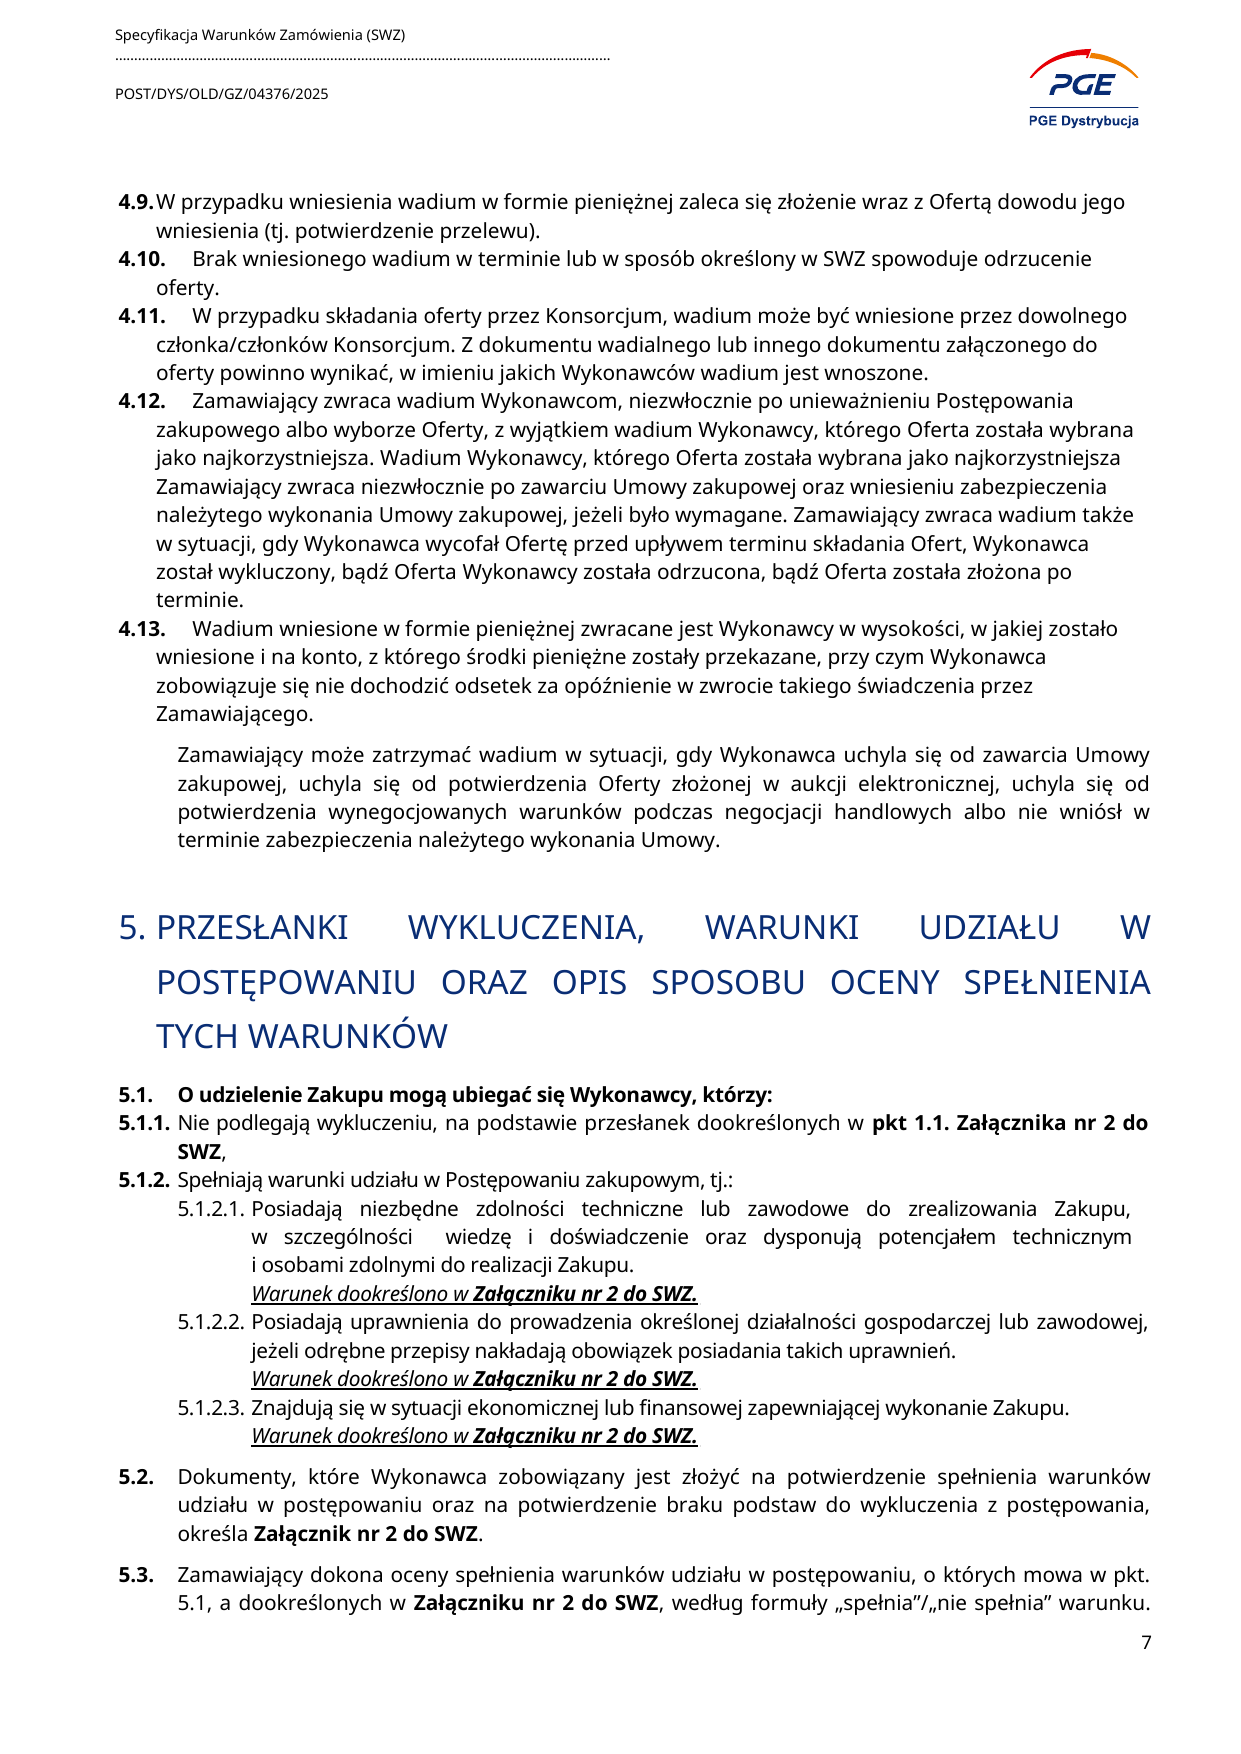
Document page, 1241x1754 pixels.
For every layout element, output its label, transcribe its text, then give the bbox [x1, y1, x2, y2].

list Posiadają uprawnienia do prowadzenia określonej działalności gospodarczej lub zawodowej, jeżeli odrębne przepisy nakładają obowiązek posiadania takich uprawnień. [177, 1307, 1149, 1364]
list Zamawiający zwraca wadium Wykonawcom, niezwłocznie po unieważnieniu Postępowania zakupowego albo wyborze Oferty, z wyjątkiem wadium Wykonawcy, którego Oferta została wybrana jako najkorzystniejsza. Wadium Wykonawcy, którego Oferta została wybrana jako najkorzystniejsza Zamawiający zwraca niezwłocznie po zawarciu Umowy zakupowej oraz wniesieniu zabezpieczenia należytego wykonania Umowy zakupowej, jeżeli było wymagane. Zamawiający zwraca wadium także w sytuacji, gdy Wykonawca wycofał Ofertę przed upływem terminu składania Ofert, Wykonawca został wykluczony, bądź Oferta Wykonawcy została odrzucona, bądź Oferta została złożona po terminie. [118, 387, 1152, 614]
subtitle PRZESŁANKI WYKLUCZENIA, WARUNKI UDZIAŁU W POSTĘPOWANIU ORAZ OPIS SPOSOBU OCENY SPEŁNIENIA TYCH WARUNKÓW [118, 904, 1152, 1058]
list Brak wniesionego wadium w terminie lub w sposób określony w SWZ spowoduje odrzucenie oferty. [118, 244, 1152, 301]
list Posiadają niezbędne zdolności techniczne lub zawodowe do zrealizowania Zakupu, w szczególności wiedzę i doświadczenie oraz dysponują potencjałem technicznym i osobami zdolnymi do realizacji Zakupu. [177, 1194, 1149, 1279]
list Warunek dookreślono w Załączniku nr 2 do SWZ. [251, 1421, 1149, 1450]
list W przypadku wniesienia wadium w formie pieniężnej zaleca się złożenie wraz z Ofertą dowodu jego wniesienia (tj. potwierdzenie przelewu). [118, 187, 1152, 244]
list Nie podlegają wykluczeniu, na podstawie przesłanek dookreślonych w pkt 1.1. Załącznika nr 2 do SWZ, [118, 1108, 1149, 1165]
list Warunek dookreślono w Załączniku nr 2 do SWZ. [251, 1279, 1149, 1307]
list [118, 1560, 1152, 1617]
list Dokumenty, które Wykonawca zobowiązany jest złożyć na potwierdzenie spełnienia warunków udziału w postępowaniu oraz na potwierdzenie braku podstaw do wykluczenia z postępowania, określa Załącznik nr 2 do SWZ. [118, 1462, 1152, 1547]
list Zamawiający może zatrzymać wadium w sytuacji, gdy Wykonawca uchyla się od zawarcia Umowy zakupowej, uchyla się od potwierdzenia Oferty złożonej w aukcji elektronicznej, uchyla się od potwierdzenia wynegocjowanych warunków podczas negocjacji handlowych albo nie wniósł w terminie zabezpieczenia należytego wykonania Umowy. [177, 740, 1152, 854]
list Znajdują się w sytuacji ekonomicznej lub finansowej zapewniającej wykonanie Zakupu. [177, 1393, 1149, 1421]
list Wadium wniesione w formie pieniężnej zwracane jest Wykonawcy w wysokości, w jakiej zostało wniesione i na konto, z którego środki pieniężne zostały przekazane, przy czym Wykonawca zobowiązuje się nie dochodzić odsetek za opóźnienie w zwrocie takiego świadczenia przez Zamawiającego. [118, 614, 1152, 728]
list Spełniają warunki udziału w Postępowaniu zakupowym, tj.: [118, 1165, 1149, 1194]
list W przypadku składania oferty przez Konsorcjum, wadium może być wniesione przez dowolnego członka/członków Konsorcjum. Z dokumentu wadialnego lub innego dokumentu załączonego do oferty powinno wynikać, w imieniu jakich Wykonawców wadium jest wnoszone. [118, 301, 1152, 387]
list O udzielenie Zakupu mogą ubiegać się Wykonawcy, którzy: [118, 1080, 1149, 1108]
list Warunek dookreślono w Załączniku nr 2 do SWZ. [251, 1364, 1149, 1393]
